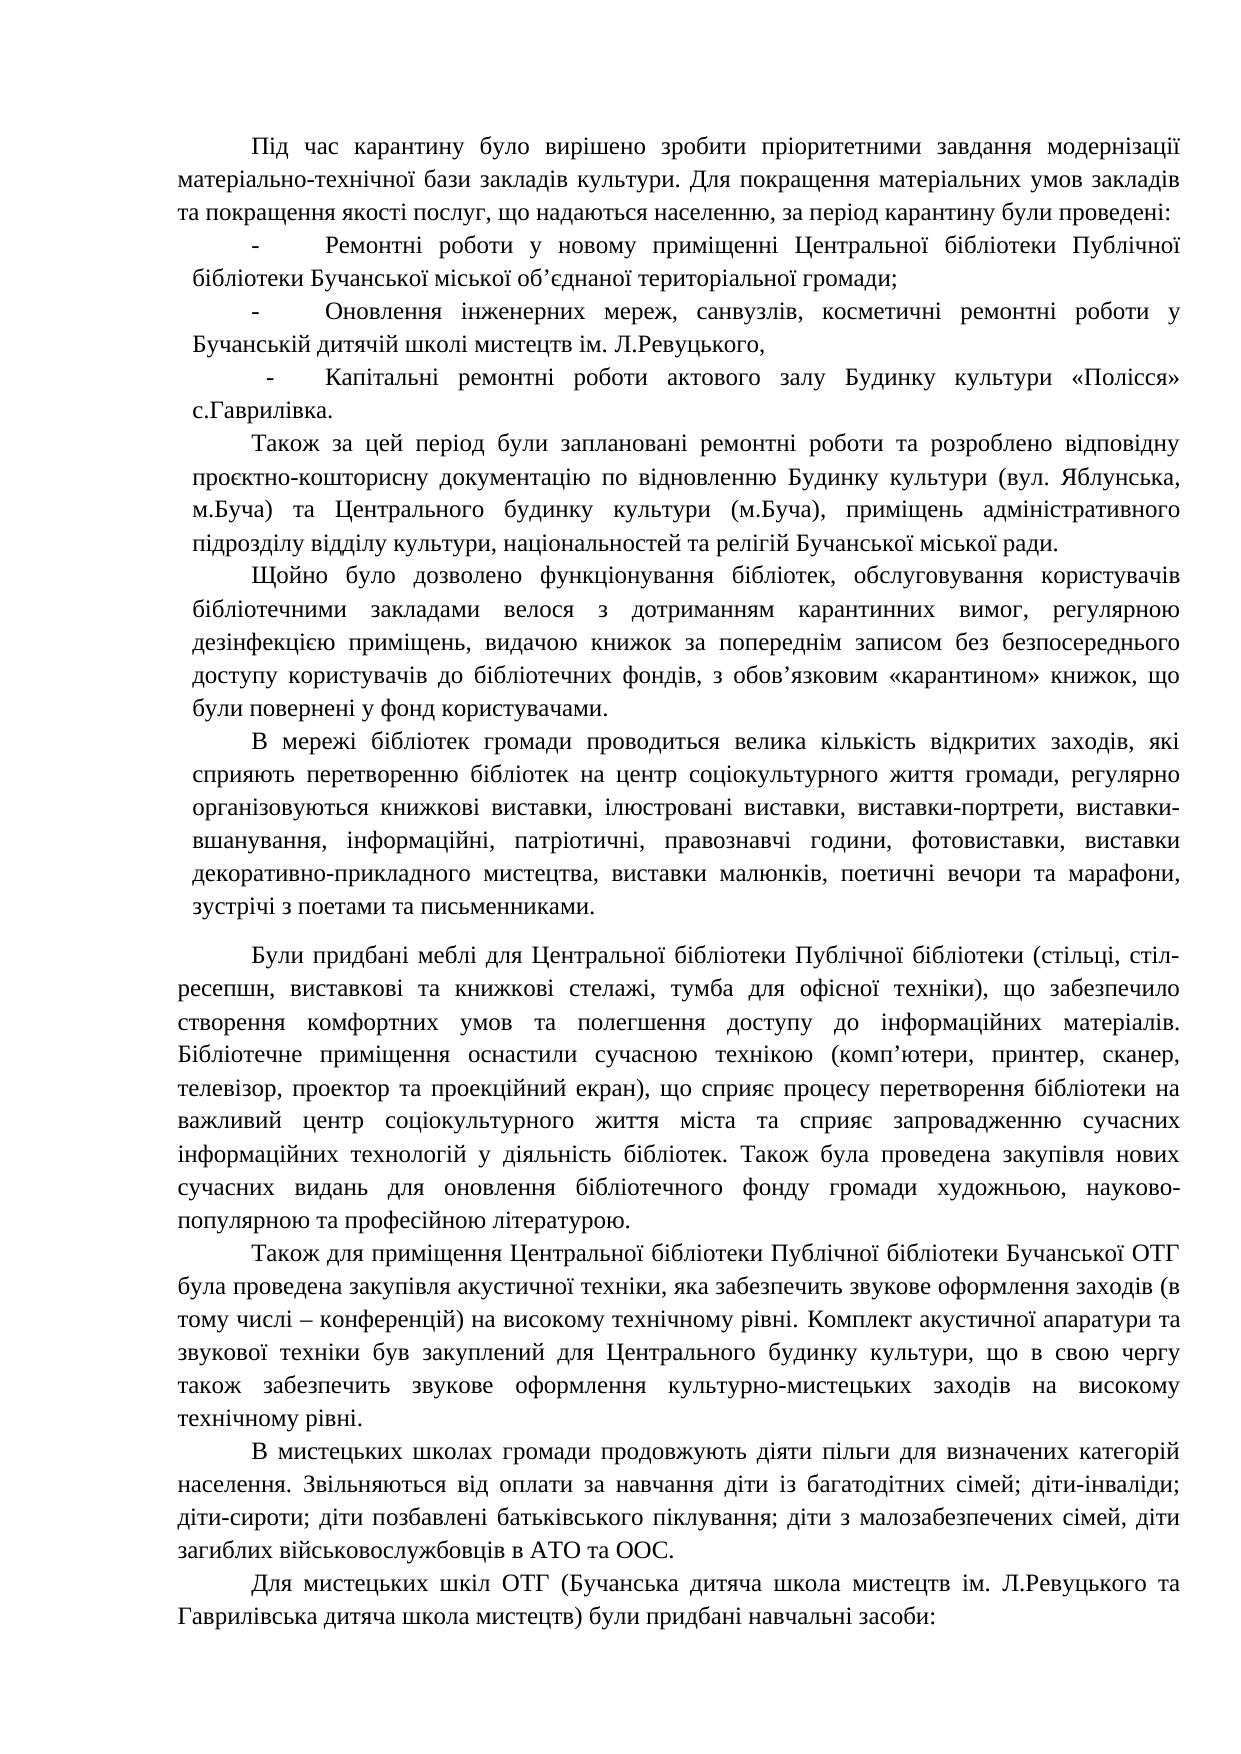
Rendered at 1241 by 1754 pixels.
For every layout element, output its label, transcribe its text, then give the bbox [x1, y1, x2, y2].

list Також за цей період були заплановані ремонтні роботи та розроблено відповідну проєктно-кошторисну документацію по відновленню Будинку культури (вул. Яблунська, м.Буча) та Центрального будинку культури (м.Буча), приміщень адміністративного підрозділу відділу культури, національностей та релігій Бучанської міської ради. [192, 428, 1181, 556]
list В мережі бібліотек громади проводиться велика кількість відкритих заходів, які сприяють перетворенню бібліотек на центр соціокультурного життя громади, регулярно організовуються книжкові виставки, ілюстровані виставки, виставки-портрети, виставки-вшанування, інформаційні, патріотичні, правознавчі години, фотовиставки, виставки декоративно-прикладного мистецтва, виставки малюнків, поетичні вечори та марафони, зустрічі з поетами та письменниками. [192, 726, 1181, 919]
text Також для приміщення Центральної бібліотеки Публічної бібліотеки Бучанської ОТГ була проведена закупівля акустичної техніки, яка забезпечить звукове оформлення заходів (в тому числі – конференцій) на високому технічному рівні. Комплект акустичної апаратури та звукової техніки був закуплений для Центрального будинку культури, що в свою чергу також забезпечить звукове оформлення культурно-мистецьких заходів на високому технічному рівні. [177, 1238, 1181, 1432]
list Щойно було дозволено функціонування бібліотек, обслуговування користувачів бібліотечними закладами велося з дотриманням карантинних вимог, регулярною дезінфекцією приміщень, видачою книжок за попереднім записом без безпосереднього доступу користувачів до бібліотечних фондів, з обов’язковим «карантином» книжок, що були повернені у фонд користувачами. [192, 561, 1181, 721]
list Капітальні ремонтні роботи актового залу Будинку культури «Полісся» с.Гаврилівка. [192, 362, 1181, 424]
list Ремонтні роботи у новому приміщенні Центральної бібліотеки Публічної бібліотеки Бучанської міської об’єднаної територіальної громади; [192, 230, 1181, 292]
text В мистецьких школах громади продовжують діяти пільги для визначених категорій населення. Звільняються від оплати за навчання діти із багатодітних сімей; діти-інваліди; діти-сироти; діти позбавлені батьківського піклування; діти з малозабезпечених сімей, діти загиблих військовослужбовців в АТО та ООС. [177, 1436, 1181, 1564]
text Були придбані меблі для Центральної бібліотеки Публічної бібліотеки (стільці, стіл-ресепшн, виставкові та книжкові стелажі, тумба для офісної техніки), що забезпечило створення комфортних умов та полегшення доступу до інформаційних матеріалів. Бібліотечне приміщення оснастили сучасною технікою (комп’ютери, принтер, сканер, телевізор, проектор та проекційний екран), що сприяє процесу перетворення бібліотеки на важливий центр соціокультурного життя міста та сприяє запровадженню сучасних інформаційних технологій у діяльність бібліотек. Також була проведена закупівля нових сучасних видань для оновлення бібліотечного фонду громади художньою, науково-популярною та професійною літературою. [177, 941, 1181, 1233]
text Для мистецьких шкіл ОТГ (Бучанська дитяча школа мистецтв ім. Л.Ревуцького та Гаврилівська дитяча школа мистецтв) були придбані навчальні засоби: [177, 1568, 1181, 1630]
text Під час карантину було вирішено зробити пріоритетними завдання модернізації матеріально-технічної бази закладів культури. Для покращення матеріальних умов закладів та покращення якості послуг, що надаються населенню, за період карантину були проведені: [177, 131, 1181, 226]
list Оновлення інженерних мереж, санвузлів, косметичні ремонтні роботи у Бучанській дитячій школі мистецтв ім. Л.Ревуцького, [192, 296, 1181, 358]
